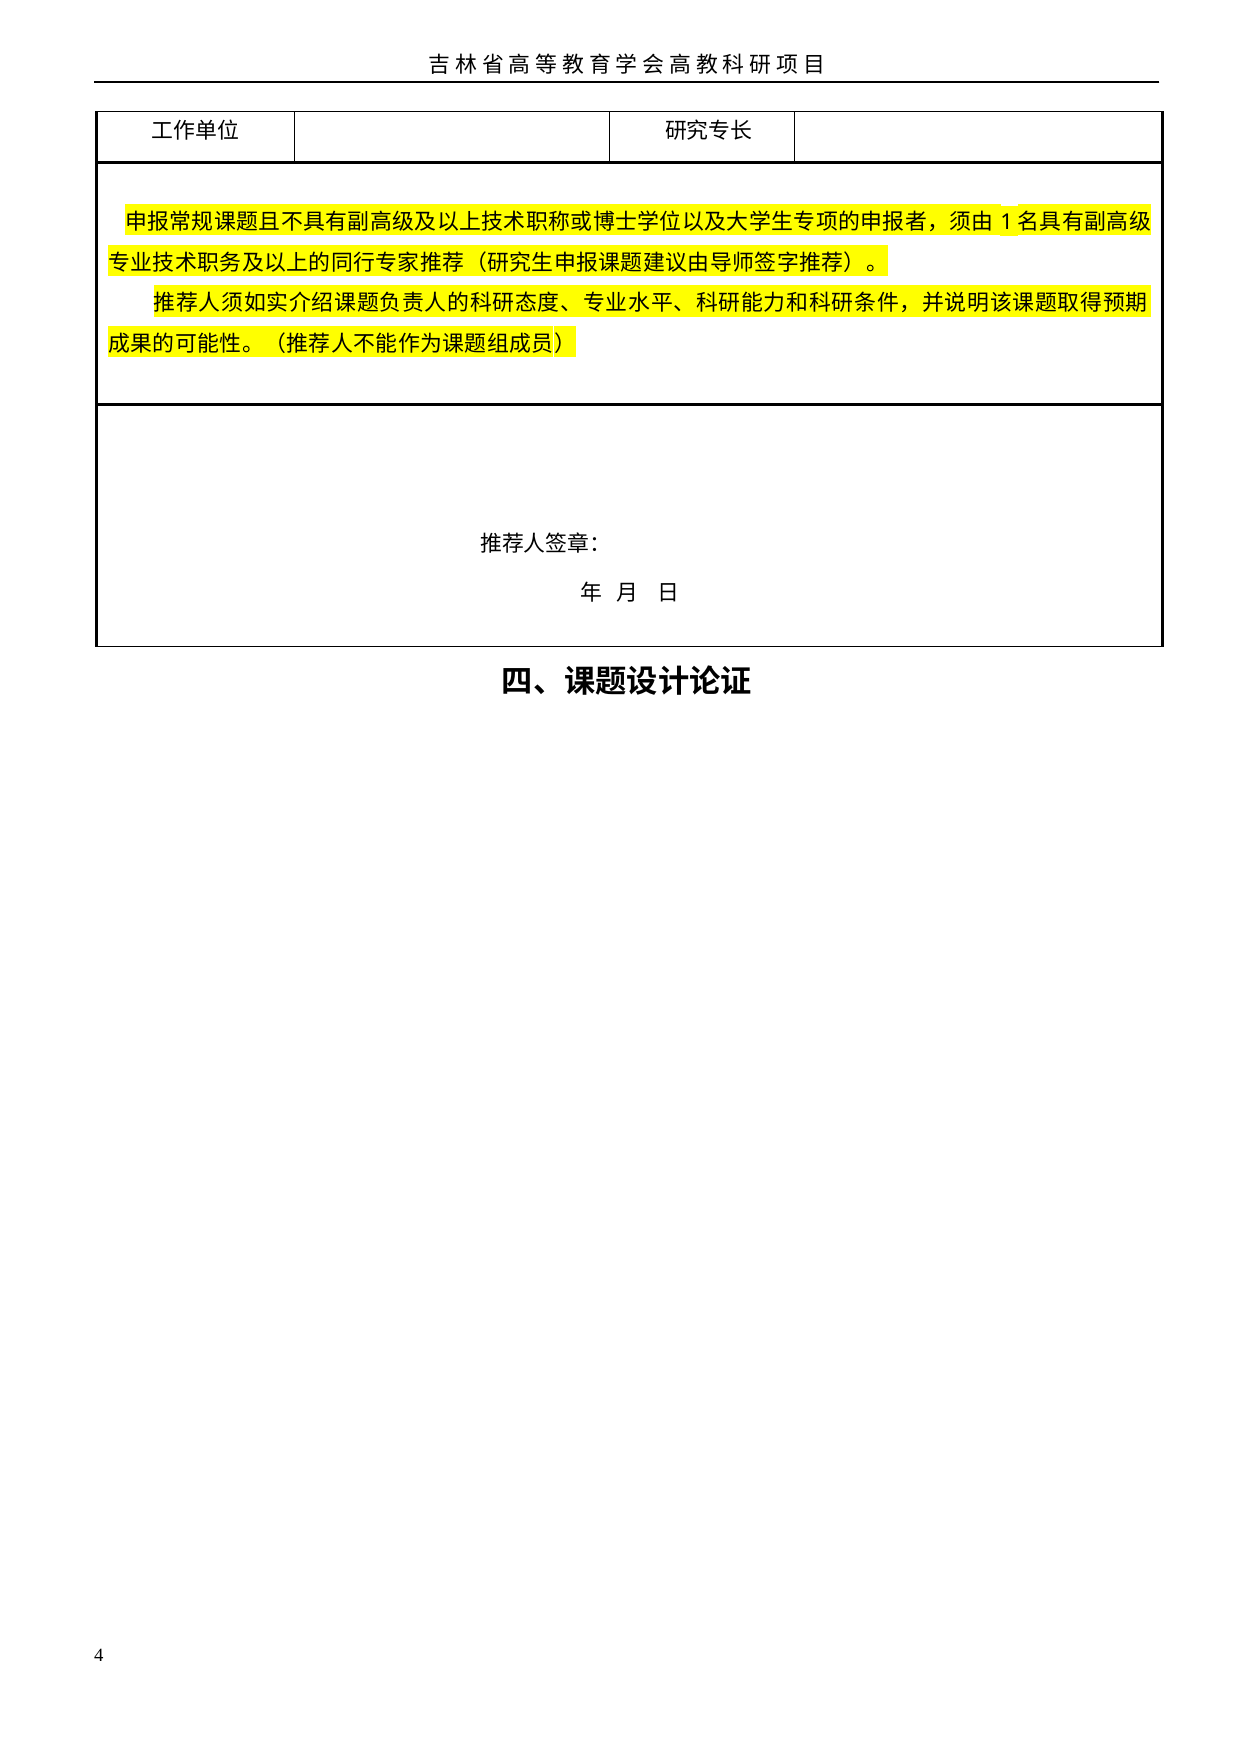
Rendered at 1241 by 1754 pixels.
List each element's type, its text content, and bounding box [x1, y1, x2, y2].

table_cell 工作单位 [98, 112, 294, 161]
table_cell 推荐人签章： 年 月 日 [98, 406, 1161, 646]
table_cell [295, 112, 609, 161]
table_cell 申报常规课题且不具有副高级及以上技术职称或博士学位以及大学生专项的申报者，须由1名具有副高级专业技术职务及以上的同行专家推荐（研究生申报课题建议由导师签字推荐）。 推荐人须如实介绍课题负责人的科研态度、专业水平、科研能力和科研条件，并说明该课题取得预期成果的可能性。（推荐人不能作为课题组成员） [98, 164, 1161, 403]
text 四、课题设计论证 [94, 647, 1159, 712]
table_cell [795, 112, 1161, 161]
table_cell 研究专长 [610, 112, 794, 161]
